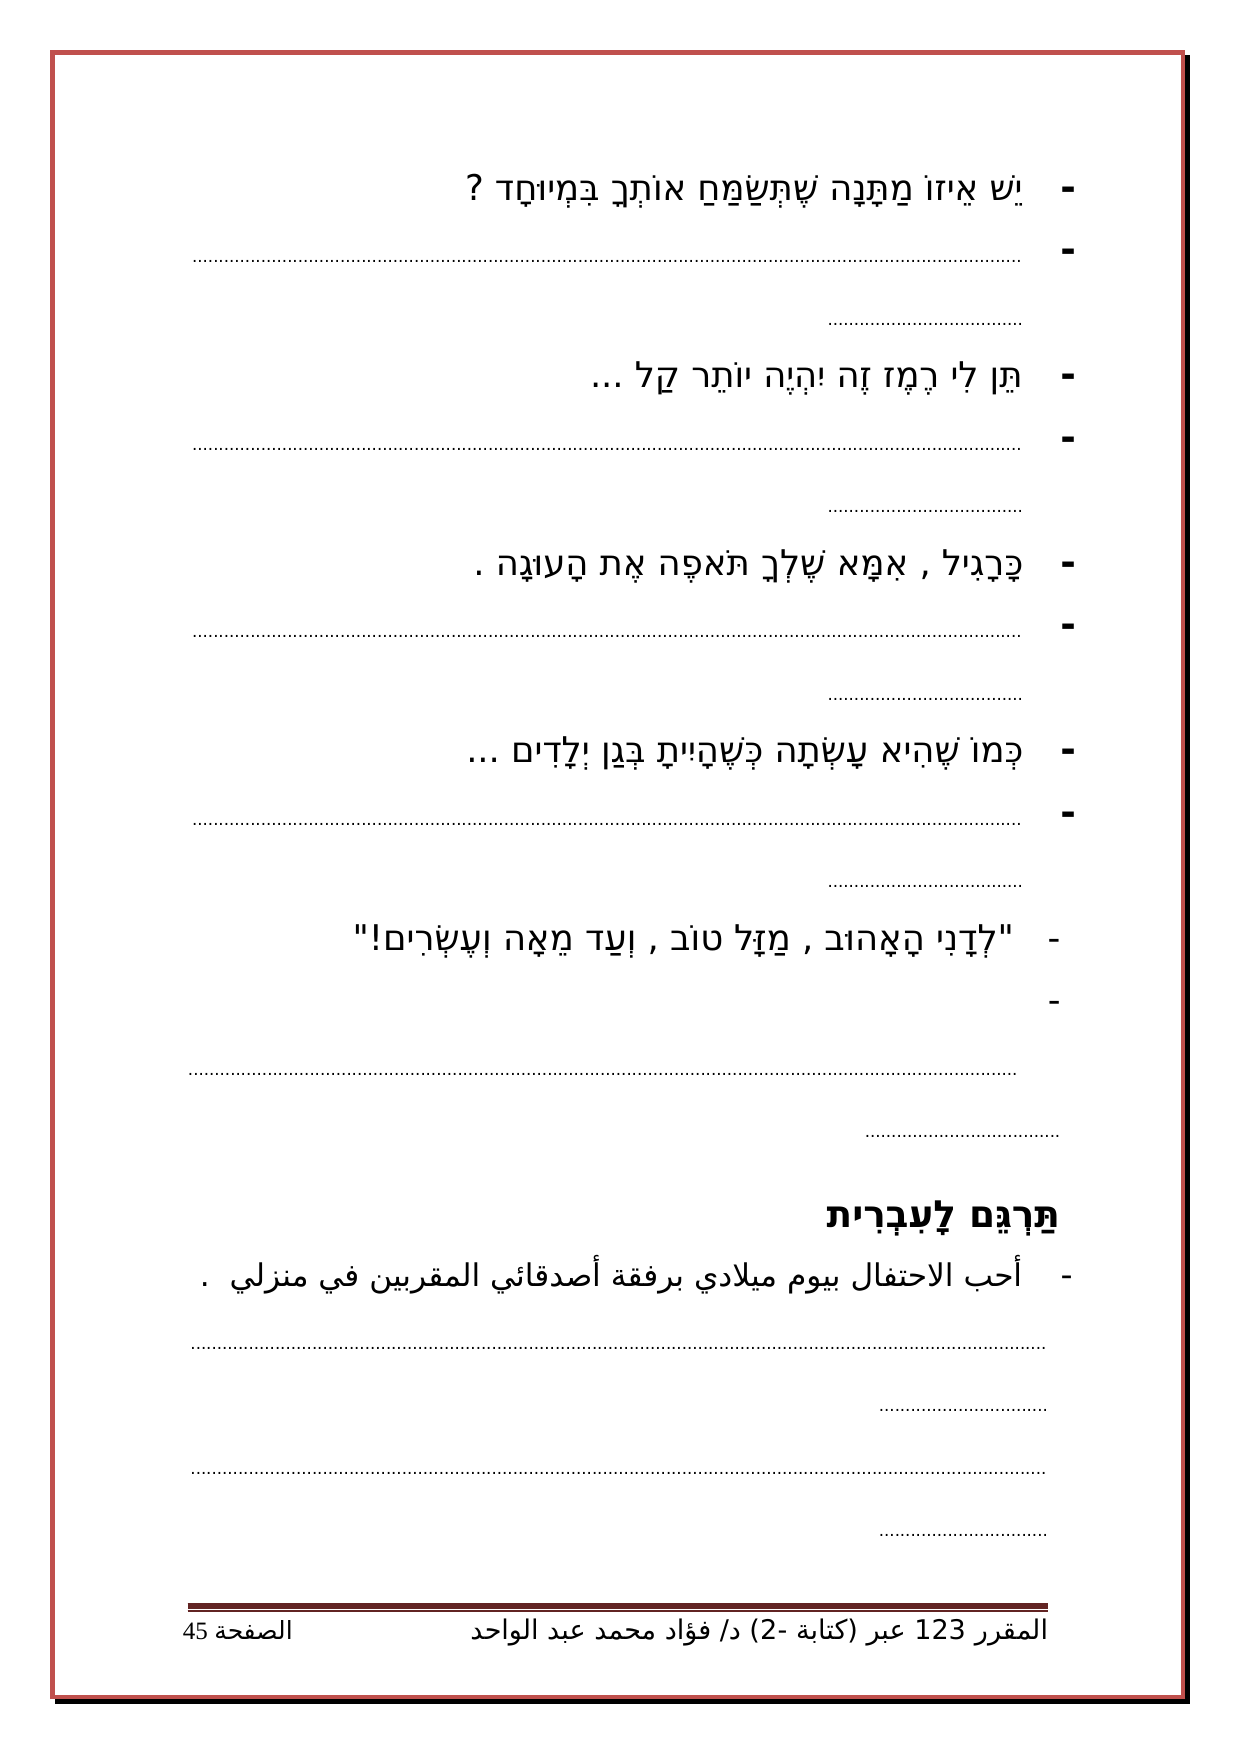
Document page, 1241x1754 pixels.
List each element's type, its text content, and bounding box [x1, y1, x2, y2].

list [187, 212, 1060, 337]
list יֵשׁ אֵיזוֹ מַתָּנָה שֶׁתְּשַׂמַּחַ אוֹתְךָ בִּמְיוּחָד ? [187, 150, 1060, 212]
list כְּמוֹ שֶׁהִיא עָשְׂתָה כְּשֶׁהָיִיתָ בְּגַן יְלָדִים ... [187, 712, 1060, 775]
list תֵּן לִי רֶמֶז זֶה יִהְיֶה יוֹתֵר קַל ... [187, 337, 1060, 400]
list כָּרָגִיל , אִמָּא שֶׁלְךָ תֹּאפֶה אֶת הָעוּגָה . [187, 525, 1060, 587]
text - .................................................................................................................................................................................................. [187, 962, 1060, 1150]
list أحب الاحتفال بيوم ميلادي برفقة أصدقائي المقربين في منزلي . [187, 1237, 1060, 1299]
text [187, 1424, 1048, 1549]
text תַּרְגֵּם לָעִבְרִית [187, 1193, 1060, 1237]
text - "לְדָנִי הָאָהוּב , מַזָּל טוֹב , וְעַד מֵאָה וְעֶשְׂרִים!" [187, 900, 1060, 962]
